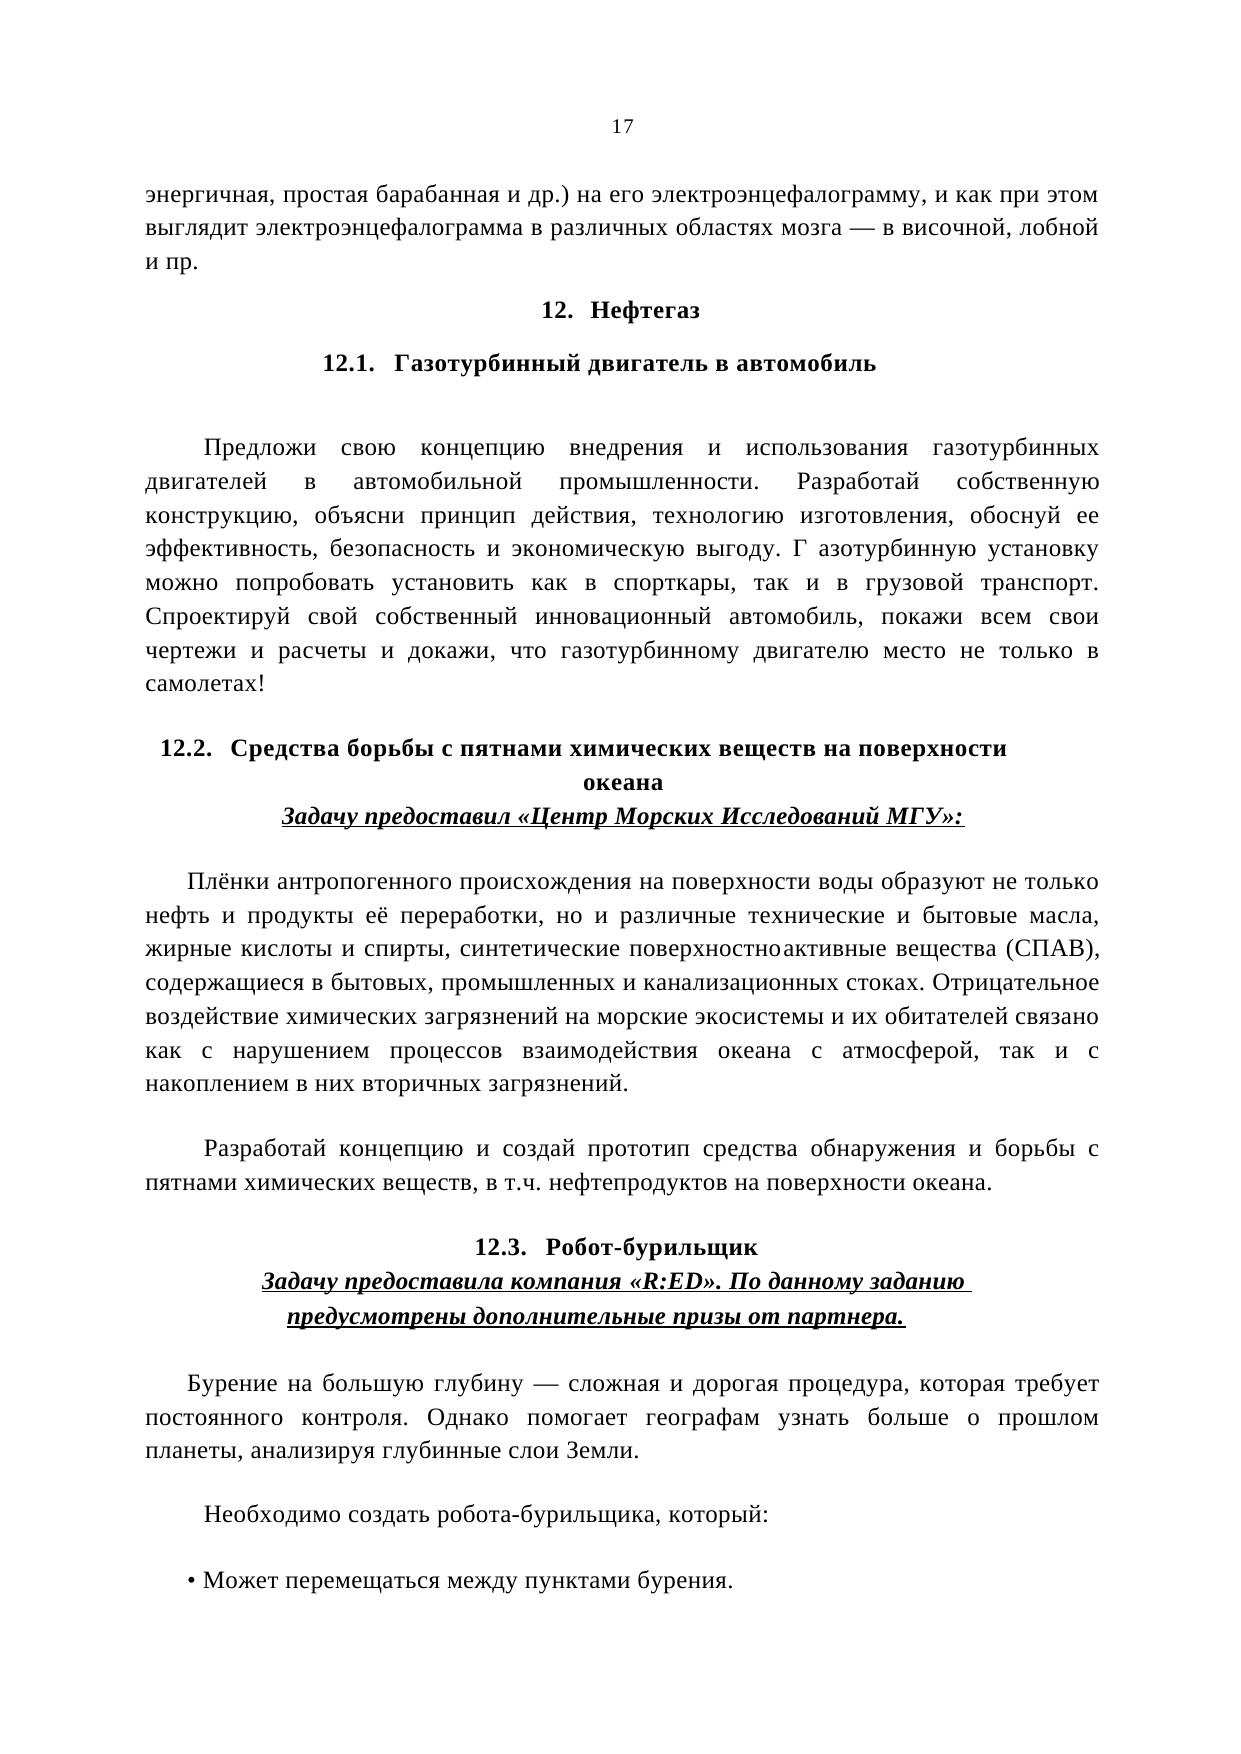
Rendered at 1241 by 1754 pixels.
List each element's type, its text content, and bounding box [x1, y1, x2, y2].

text Задачу предоставила компания «R:ED». По данному заданию предусмотрены дополнительные призы от партнера. [262, 1261, 1030, 1332]
text Предложи свою концепцию внедрения и использования газотурбинных двигателей в автомобильной промышленности. Разработай собственную конструкцию, объясни принцип действия, технологию изготовления, обоснуй ее эффективность, безопасность и экономическую выгоду. Г азотурбинную установку можно попробовать установить как в спорткары, так и в грузовой транспорт. Спроектируй свой собственный инновационный автомобиль, покажи всем свои чертежи и расчеты и докажи, что газотурбинному двигателю место не только в самолетах! [145, 429, 1101, 699]
text океана [143, 764, 1103, 797]
list Нефтегаз [541, 276, 1103, 329]
list Робот-бурильщик [474, 1236, 1103, 1261]
text Разработай концепцию и создай прототип средства обнаружения и борьбы с пятнами химических веществ, в т.ч. нефтепродуктов на поверхности океана. [145, 1130, 1101, 1197]
text 17 [611, 116, 634, 137]
text энергичная, простая барабанная и др.) на его электроэнцефалограмму, и как при этом выглядит электроэнцефалограмма в различных областях мозга — в височной, лобной и пр. [145, 175, 1101, 276]
text Плёнки антропогенного происхождения на поверхности воды образуют не только нефть и продукты её переработки, но и различные технические и бытовые масла, жирные кислоты и спирты, синтетические поверхностноактивные вещества (СПАВ), содержащиеся в бытовых, промышленных и канализационных стоках. Отрицательное воздействие химических загрязнений на морские экосистемы и их обитателей связано как с нарушением процессов взаимодействия океана с атмосферой, так и с накоплением в них вторичных загрязнений. [145, 862, 1101, 1099]
text Бурение на большую глубину — сложная и дорогая процедура, которая требует постоянного контроля. Однако помогает географам узнать больше о прошлом планеты, анализируя глубинные слои Земли. [145, 1365, 1101, 1465]
text Необходимо создать робота-бурильщика, который: [145, 1503, 1103, 1528]
list Газотурбинный двигатель в автомобиль [322, 329, 1103, 382]
list Средства борьбы с пятнами химических веществ на поверхности [160, 730, 1103, 764]
text • Может перемещаться между пунктами бурения. [145, 1569, 1103, 1594]
text Задачу предоставил «Центр Морских Исследований МГУ»: [143, 797, 1103, 831]
